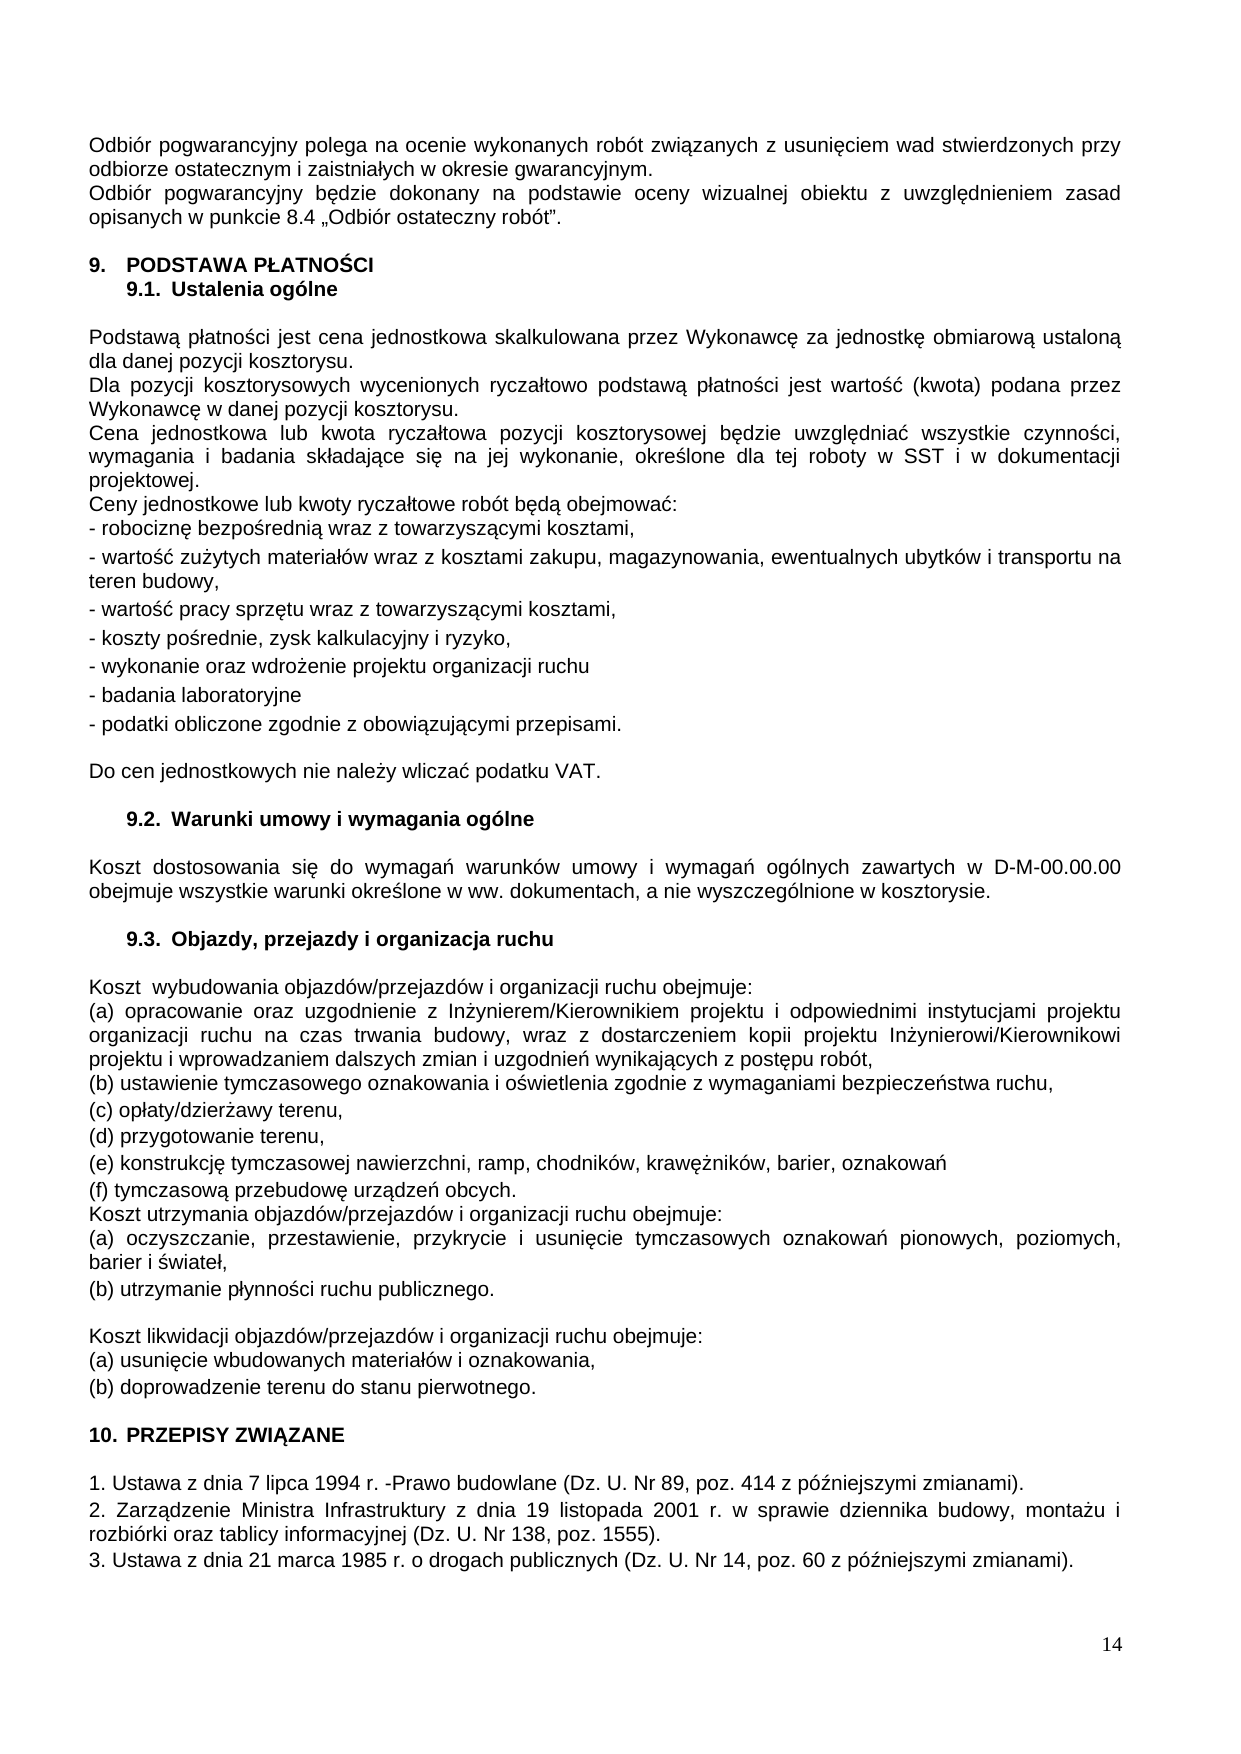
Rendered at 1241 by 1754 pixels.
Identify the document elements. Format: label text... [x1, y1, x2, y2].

text Odbiór pogwarancyjny będzie dokonany na podstawie oceny wizualnej obiektu z uwzględnieniem zasad opisanych w punkcie 8.4 „Odbiór ostateczny robót”. [89, 181, 1122, 229]
text (a) oczyszczanie, przestawienie, przykrycie i usunięcie tymczasowych oznakowań pionowych, poziomych, barier i świateł, [89, 1226, 1122, 1274]
text (b) ustawienie tymczasowego oznakowania i oświetlenia zgodnie z wymaganiami bezpieczeństwa ruchu, [89, 1071, 1122, 1095]
list Ustalenia ogólne [126, 277, 1122, 301]
text (b) doprowadzenie terenu do stanu pierwotnego. [89, 1375, 1122, 1399]
text (c) opłaty/dzierżawy terenu, [89, 1098, 1122, 1122]
text Podstawą płatności jest cena jednostkowa skalkulowana przez Wykonawcę za jednostkę obmiarową ustaloną dla danej pozycji kosztorysu. [89, 324, 1122, 372]
text (b) utrzymanie płynności ruchu publicznego. [89, 1276, 1122, 1300]
text Koszt utrzymania objazdów/przejazdów i organizacji ruchu obejmuje: [89, 1202, 1122, 1226]
text - badania laboratoryjne [89, 683, 1122, 707]
text 1. Ustawa z dnia 7 lipca 1994 r. -Prawo budowlane (Dz. U. Nr 89, poz. 414 z późniejszymi zmianami). [89, 1471, 1122, 1495]
text Koszt wybudowania objazdów/przejazdów i organizacji ruchu obejmuje: [89, 975, 1122, 999]
text (f) tymczasową przebudowę urządzeń obcych. [89, 1178, 1122, 1202]
list PODSTAWA PŁATNOŚCI [89, 253, 1122, 277]
list PRZEPISY ZWIĄZANE [89, 1423, 1122, 1447]
text - koszty pośrednie, zysk kalkulacyjny i ryzyko, [89, 626, 1122, 650]
text - wykonanie oraz wdrożenie projektu organizacji ruchu [89, 654, 1122, 678]
text - wartość pracy sprzętu wraz z towarzyszącymi kosztami, [89, 597, 1122, 621]
text Odbiór pogwarancyjny polega na ocenie wykonanych robót związanych z usunięciem wad stwierdzonych przy odbiorze ostatecznym i zaistniałych w okresie gwarancyjnym. [89, 133, 1122, 181]
text - robociznę bezpośrednią wraz z towarzyszącymi kosztami, [89, 516, 1122, 540]
text Do cen jednostkowych nie należy wliczać podatku VAT. [89, 759, 1122, 783]
list Warunki umowy i wymagania ogólne [126, 807, 1122, 831]
text 2. Zarządzenie Ministra Infrastruktury z dnia 19 listopada 2001 r. w sprawie dziennika budowy, montażu i rozbiórki oraz tablicy informacyjnej (Dz. U. Nr 138, poz. 1555). [89, 1498, 1122, 1546]
text (a) usunięcie wbudowanych materiałów i oznakowania, [89, 1348, 1122, 1372]
text Dla pozycji kosztorysowych wycenionych ryczałtowo podstawą płatności jest wartość (kwota) podana przez Wykonawcę w danej pozycji kosztorysu. [89, 372, 1122, 420]
text Cena jednostkowa lub kwota ryczałtowa pozycji kosztorysowej będzie uwzględniać wszystkie czynności, wymagania i badania składające się na jej wykonanie, określone dla tej roboty w SST i w dokumentacji projektowej. [89, 420, 1122, 492]
text (a) opracowanie oraz uzgodnienie z Inżynierem/Kierownikiem projektu i odpowiednimi instytucjami projektu organizacji ruchu na czas trwania budowy, wraz z dostarczeniem kopii projektu Inżynierowi/Kierownikowi projektu i wprowadzaniem dalszych zmian i uzgodnień wynikających z postępu robót, [89, 999, 1122, 1071]
text (e) konstrukcję tymczasowej nawierzchni, ramp, chodników, krawężników, barier, oznakowań [89, 1151, 1122, 1175]
text Koszt dostosowania się do wymagań warunków umowy i wymagań ogólnych zawartych w D-M-00.00.00 obejmuje wszystkie warunki określone w ww. dokumentach, a nie wyszczególnione w kosztorysie. [89, 855, 1122, 903]
text 3. Ustawa z dnia 21 marca 1985 r. o drogach publicznych (Dz. U. Nr 14, poz. 60 z późniejszymi zmianami). [89, 1548, 1122, 1572]
text (d) przygotowanie terenu, [89, 1124, 1122, 1148]
text - wartość zużytych materiałów wraz z kosztami zakupu, magazynowania, ewentualnych ubytków i transportu na teren budowy, [89, 545, 1122, 593]
text - podatki obliczone zgodnie z obowiązującymi przepisami. [89, 711, 1122, 735]
text Koszt likwidacji objazdów/przejazdów i organizacji ruchu obejmuje: [89, 1324, 1122, 1348]
list Objazdy, przejazdy i organizacja ruchu [126, 927, 1122, 951]
text Ceny jednostkowe lub kwoty ryczałtowe robót będą obejmować: [89, 492, 1122, 516]
